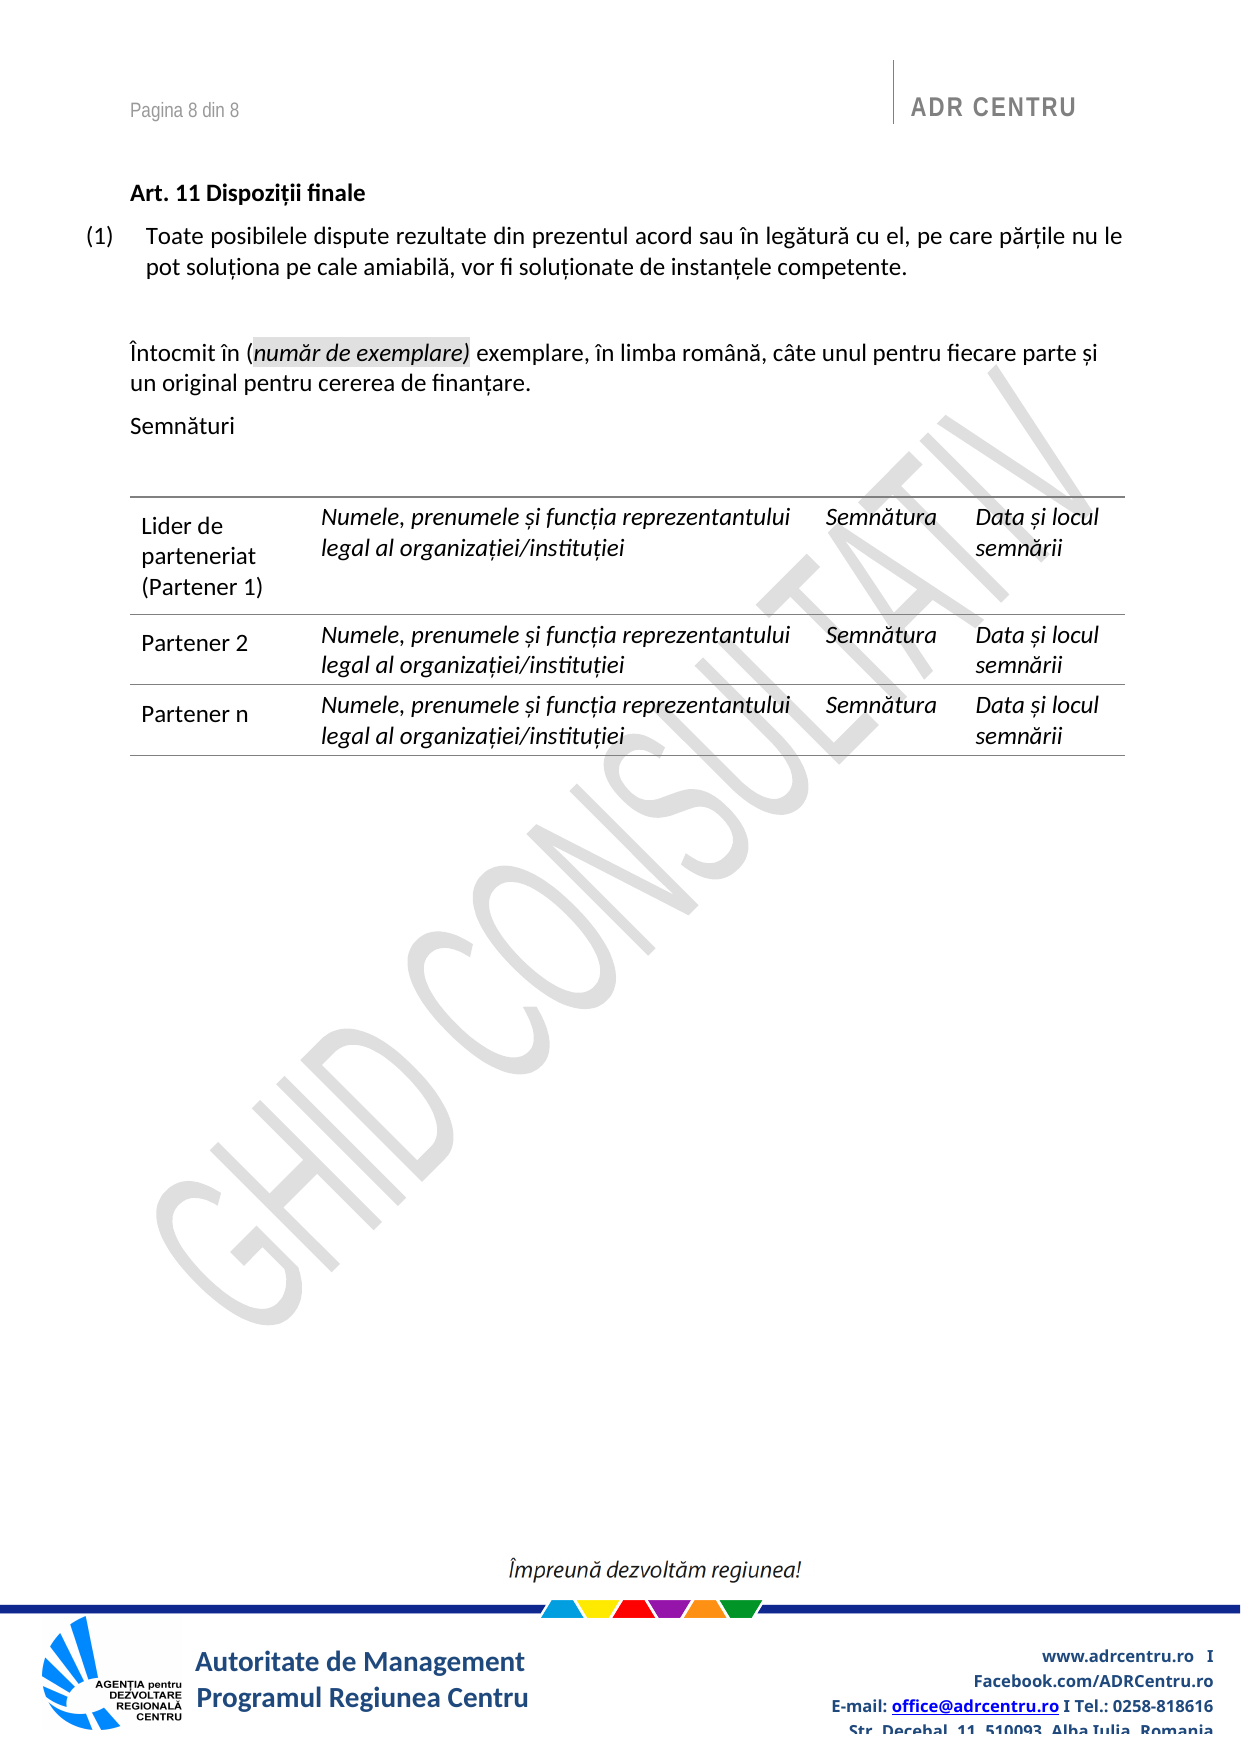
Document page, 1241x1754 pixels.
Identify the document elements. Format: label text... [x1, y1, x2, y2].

table_cell Data și locul semnării [964, 685, 1125, 755]
list Toate posibilele dispute rezultate din prezentul acord sau în legătură cu el, pe care părțile nu le pot soluționa pe cale amiabilă, vor fi soluționate de instanțele competente. [86, 220, 1125, 281]
table_cell Semnătura [814, 685, 964, 755]
picture [495, 1556, 814, 1583]
table_cell Data și locul semnării [964, 615, 1125, 684]
table_header Lider de parteneriat (Partener 1) [130, 498, 309, 614]
text Semnături [130, 410, 1125, 441]
table_cell Semnătura [814, 615, 964, 684]
table_header Numele, prenumele și funcția reprezentantului legal al organizației/instituției [310, 498, 814, 614]
picture [0, 1600, 550, 1730]
table_header Data și locul semnării [964, 498, 1125, 614]
table_cell Partener 2 [130, 615, 309, 684]
table_cell Numele, prenumele și funcția reprezentantului legal al organizației/instituției [310, 685, 814, 755]
table_cell Numele, prenumele și funcția reprezentantului legal al organizației/instituției [310, 615, 814, 684]
table_cell Partener n [130, 685, 309, 755]
text Întocmit în (număr de exemplare) exemplare, în limba română, câte unul pentru fiecare parte și un original pentru cererea de finanțare. [130, 337, 1125, 398]
table_header Semnătura [814, 498, 964, 614]
picture [574, 1600, 1241, 1618]
text Art. 11 Dispoziții finale [130, 177, 1125, 208]
